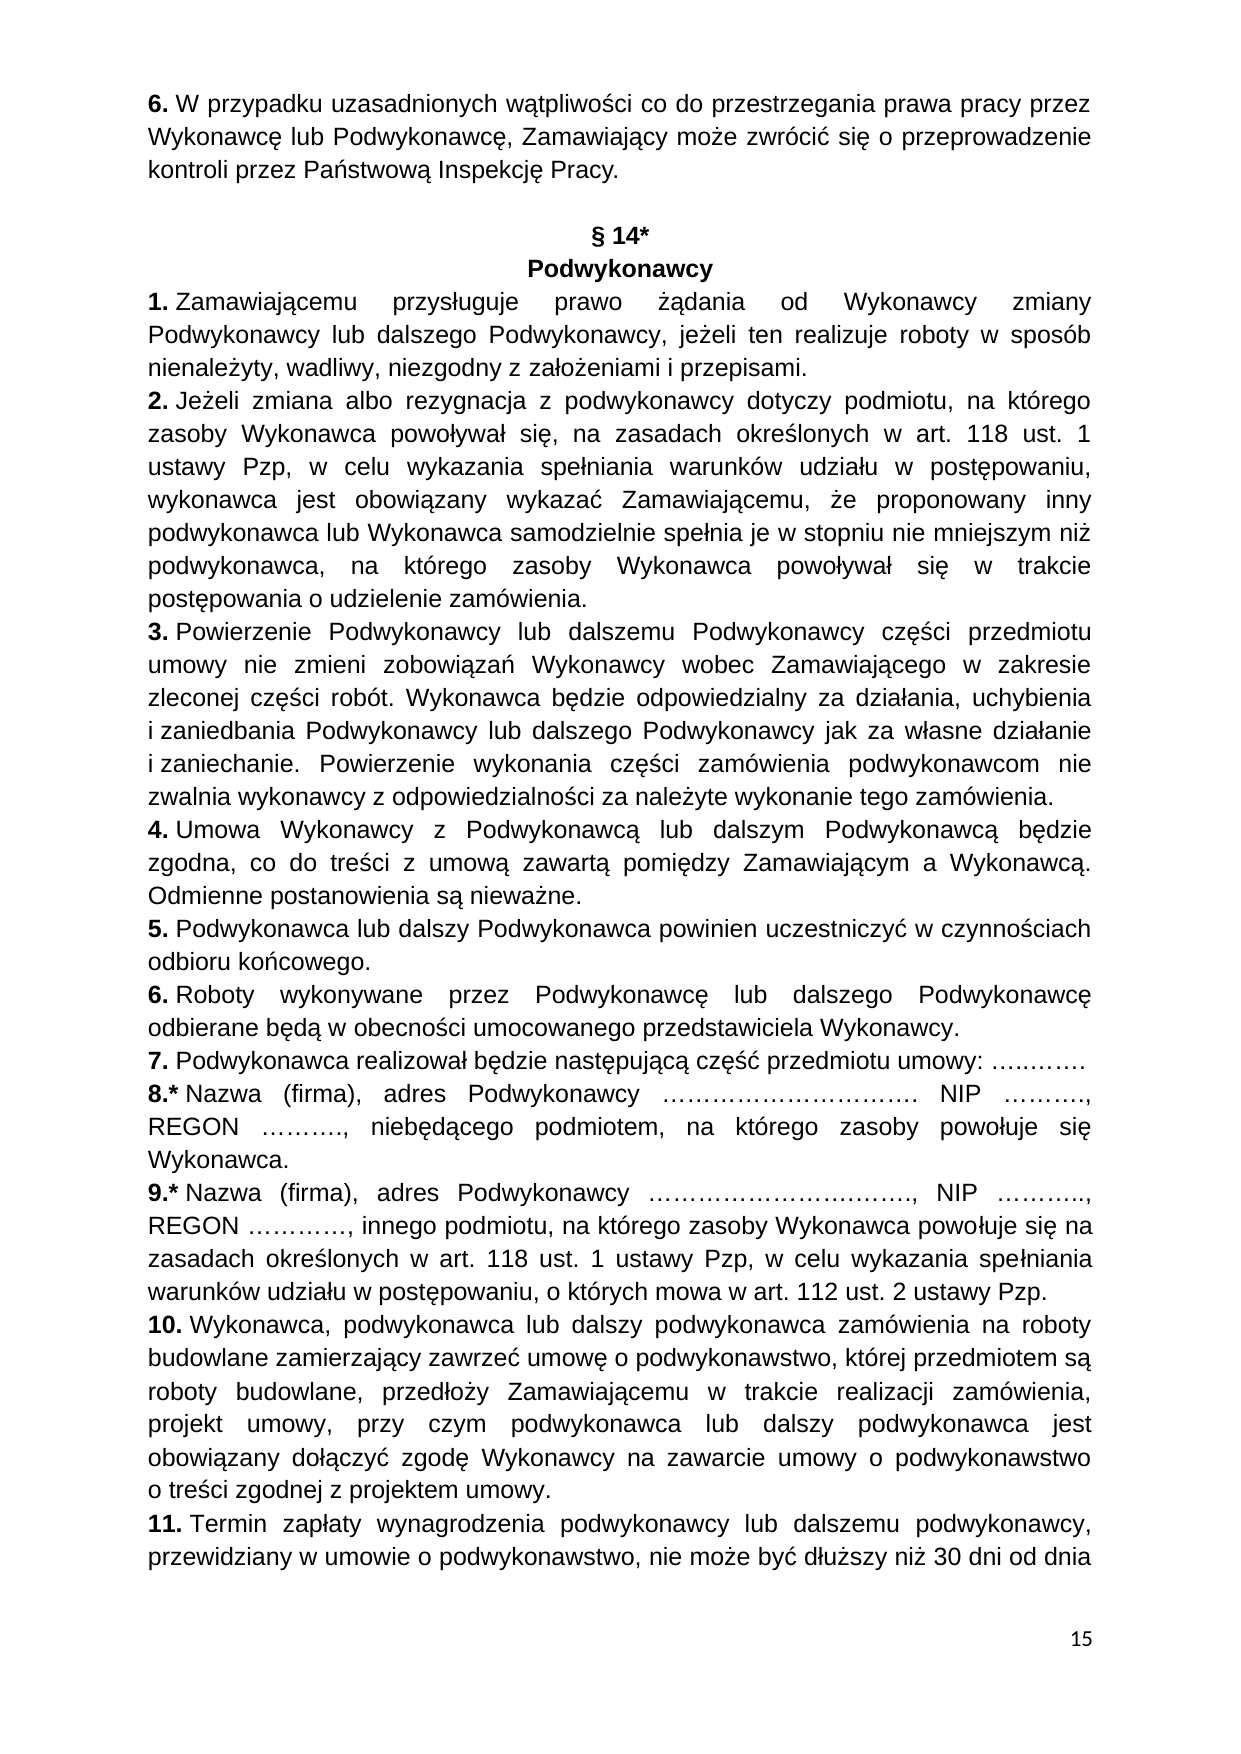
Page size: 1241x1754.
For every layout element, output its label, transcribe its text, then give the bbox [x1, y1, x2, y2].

text 3. Powierzenie Podwykonawcy lub dalszemu Podwykonawcy części przedmiotu umowy nie zmieni zobowiązań Wykonawcy wobec Zamawiającego w zakresie zleconej części robót. Wykonawca będzie odpowiedzialny za działania, uchybienia i zaniedbania Podwykonawcy lub dalszego Podwykonawcy jak za własne działanie i zaniechanie. Powierzenie wykonania części zamówienia podwykonawcom nie zwalnia wykonawcy z odpowiedzialności za należyte wykonanie tego zamówienia. [148, 617, 1093, 811]
text 5. Podwykonawca lub dalszy Podwykonawca powinien uczestniczyć w czynnościach odbioru końcowego. [148, 914, 1093, 976]
text 4. Umowa Wykonawcy z Podwykonawcą lub dalszym Podwykonawcą będzie zgodna, co do treści z umową zawartą pomiędzy Zamawiającym a Wykonawcą. Odmienne postanowienia są nieważne. [148, 815, 1093, 910]
text 8.* Nazwa (firma), adres Podwykonawcy …………………………. NIP ………., REGON ………., niebędącego podmiotem, na którego zasoby powołuje się Wykonawca. [148, 1079, 1093, 1174]
text 6. W przypadku uzasadnionych wątpliwości co do przestrzegania prawa pracy przez Wykonawcę lub Podwykonawcę, Zamawiający może zwrócić się o przeprowadzenie kontroli przez Państwową Inspekcję Pracy. [148, 89, 1093, 183]
text 9.* Nazwa (firma), adres Podwykonawcy …………………….……., NIP ……….., REGON …………, innego podmiotu, na którego zasoby Wykonawca powołuje się na zasadach określonych w art. 118 ust. 1 ustawy Pzp, w celu wykazania spełniania warunków udziału w postępowaniu, o których mowa w art. 112 ust. 2 ustawy Pzp. [148, 1178, 1093, 1306]
text § 14* [148, 221, 1093, 249]
text 1. Zamawiającemu przysługuje prawo żądania od Wykonawcy zmiany Podwykonawcy lub dalszego Podwykonawcy, jeżeli ten realizuje roboty w sposób nienależyty, wadliwy, niezgodny z założeniami i przepisami. [148, 287, 1093, 382]
text 7. Podwykonawca realizował będzie następującą część przedmiotu umowy: …..……. [148, 1046, 1093, 1075]
text 10. Wykonawca, podwykonawca lub dalszy podwykonawca zamówienia na roboty budowlane zamierzający zawrzeć umowę o podwykonawstwo, której przedmiotem są roboty budowlane, przedłoży Zamawiającemu w trakcie realizacji zamówienia, projekt umowy, przy czym podwykonawca lub dalszy podwykonawca jest obowiązany dołączyć zgodę Wykonawcy na zawarcie umowy o podwykonawstwo o treści zgodnej z projektem umowy. [148, 1310, 1093, 1504]
text 6. Roboty wykonywane przez Podwykonawcę lub dalszego Podwykonawcę odbierane będą w obecności umocowanego przedstawiciela Wykonawcy. [148, 980, 1093, 1042]
text 2. Jeżeli zmiana albo rezygnacja z podwykonawcy dotyczy podmiotu, na którego zasoby Wykonawca powoływał się, na zasadach określonych w art. 118 ust. 1 ustawy Pzp, w celu wykazania spełniania warunków udziału w postępowaniu, wykonawca jest obowiązany wykazać Zamawiającemu, że proponowany inny podwykonawca lub Wykonawca samodzielnie spełnia je w stopniu nie mniejszym niż podwykonawca, na którego zasoby Wykonawca powoływał się w trakcie postępowania o udzielenie zamówienia. [148, 386, 1093, 613]
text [148, 1508, 1093, 1570]
text Podwykonawcy [148, 254, 1093, 282]
